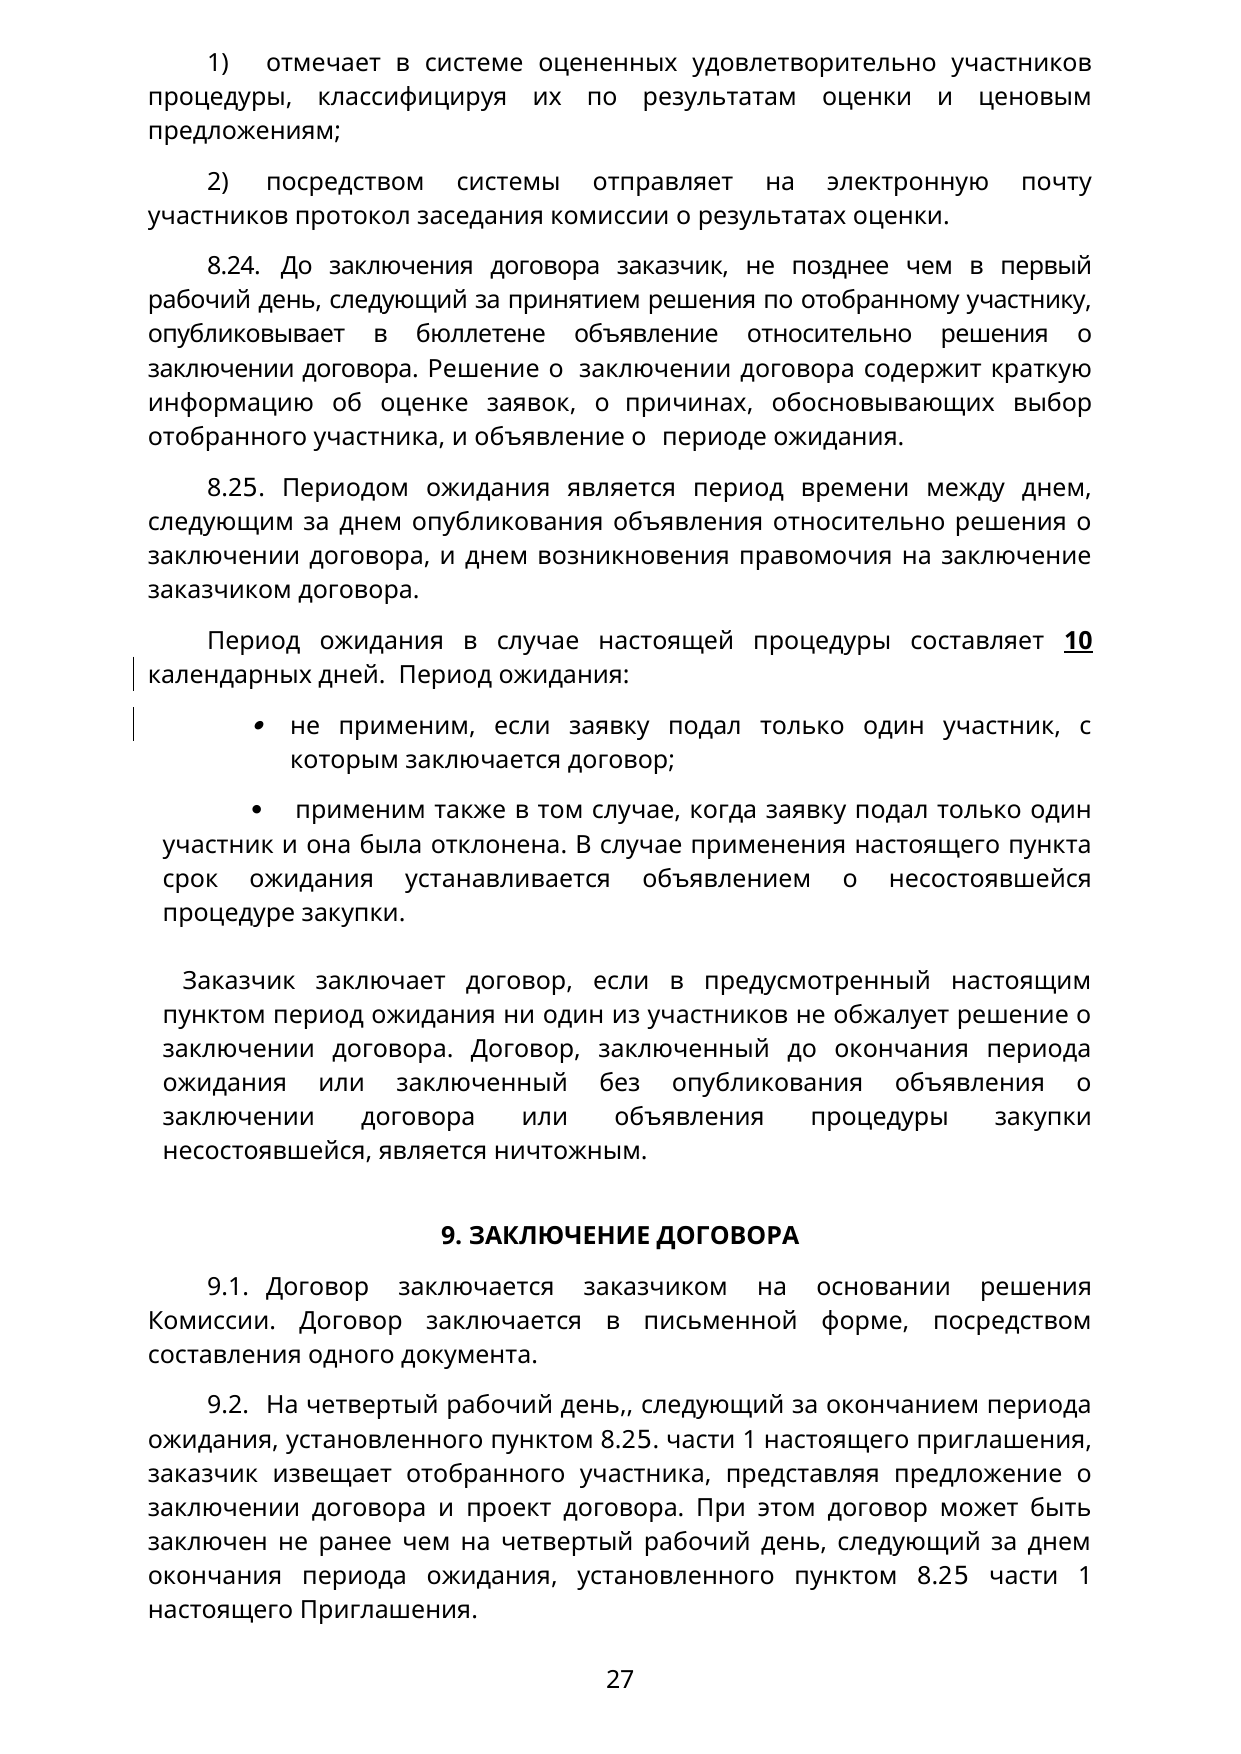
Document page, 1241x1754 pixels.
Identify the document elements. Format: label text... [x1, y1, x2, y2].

text 9. ЗАКЛЮЧЕНИЕ ДОГОВОРА [148, 1218, 1092, 1252]
list не применим, если заявку подал только один участник, с которым заключается договор; [252, 707, 1092, 776]
text 2) посредством системы отправляет на электронную почту участников протокол заседания комиссии о результатах оценки. [148, 163, 1092, 231]
text 1) отмечает в системе оцененных удовлетворительно участников процедуры, классифицируя их по результатам оценки и ценовым предложениям; [148, 44, 1092, 147]
list применим также в том случае, когда заявку подал только один участник и она была отклонена. В случае применения настоящего пункта срок ожидания устанавливается объявлением о несостоявшейся процедуре закупки. [162, 792, 1092, 928]
text Заказчик заключает договор, если в предусмотренный настоящим пунктом период ожидания ни один из участников не обжалует решение о заключении договора. Договор, заключенный до окончания периода ожидания или заключенный без опубликования объявления о заключении договора или объявления процедуры закупки несостоявшейся, является ничтожным. [162, 962, 1092, 1167]
text 9.2. На четвертый рабочий день,, следующий за окончанием периода ожидания, установленного пунктом 8.25. части 1 настоящего приглашения, заказчик извещает отобранного участника, представляя предложение о заключении договора и проект договора. При этом договор может быть заключен не ранее чем на четвертый рабочий день, следующий за днем окончания периода ожидания, установленного пунктом 8.25 части 1 настоящего Приглашения. [148, 1387, 1092, 1626]
text 8.25. Периодом ожидания является период времени между днем, следующим за днем опубликования объявления относительно решения о заключении договора, и днем возникновения правомочия на заключение заказчиком договора. [148, 470, 1092, 606]
text 9.1. Договор заключается заказчиком на основании решения Комиссии. Договор заключается в письменной форме, посредством составления одного документа. [148, 1268, 1092, 1371]
text 8.24. До заключения договора заказчик, не позднее чем в первый рабочий день, следующий за принятием решения по отобранному участнику, опубликовывает в бюллетене объявление относительно решения о заключении договора. Решение о заключении договора содержит краткую информацию об оценке заявок, о причинах, обосновывающих выбор отобранного участника, и объявление о периоде ожидания. [148, 248, 1092, 453]
text Период ожидания в случае настоящей процедуры составляет 10 календарных дней. Период ожидания: [148, 623, 1092, 691]
